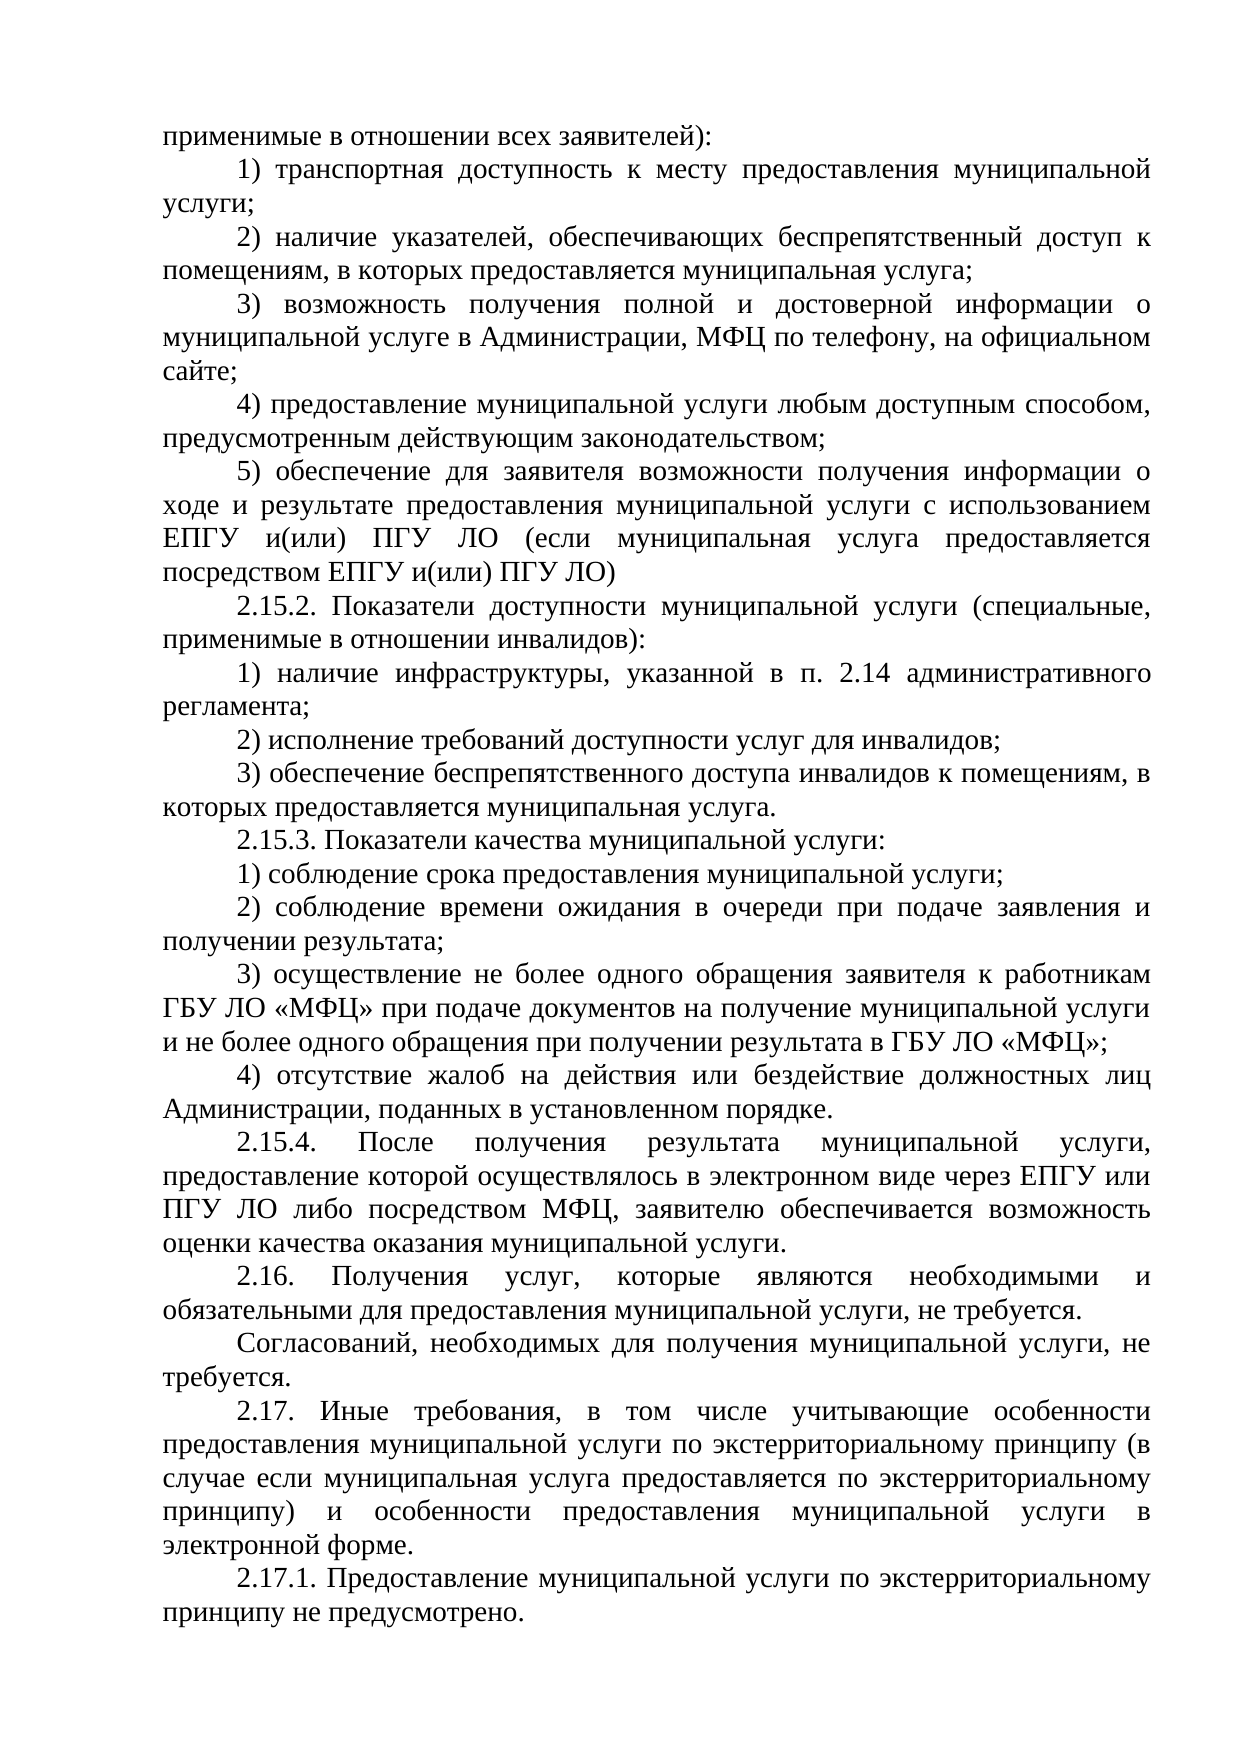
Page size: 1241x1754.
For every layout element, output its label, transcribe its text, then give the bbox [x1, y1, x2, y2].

text 2.17.1. Предоставление муниципальной услуги по экстерриториальному принципу не предусмотрено. [162, 1560, 1152, 1627]
text 3) осуществление не более одного обращения заявителя к работникам ГБУ ЛО «МФЦ» при подаче документов на получение муниципальной услуги и не более одного обращения при получении результата в ГБУ ЛО «МФЦ»; [162, 957, 1152, 1057]
text 2.15.2. Показатели доступности муниципальной услуги (специальные, применимые в отношении инвалидов): [162, 588, 1152, 655]
text 4) предоставление муниципальной услуги любым доступным способом, предусмотренным действующим законодательством; [162, 386, 1152, 453]
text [162, 118, 1152, 152]
text 2.15.3. Показатели качества муниципальной услуги: [162, 822, 1152, 856]
text 2) исполнение требований доступности услуг для инвалидов; [162, 722, 1152, 755]
text 1) наличие инфраструктуры, указанной в п. 2.14 административного регламента; [162, 655, 1152, 722]
text 3) возможность получения полной и достоверной информации о муниципальной услуге в Администрации, МФЦ по телефону, на официальном сайте; [162, 286, 1152, 386]
text 2) соблюдение времени ожидания в очереди при подаче заявления и получении результата; [162, 889, 1152, 957]
text 4) отсутствие жалоб на действия или бездействие должностных лиц Администрации, поданных в установленном порядке. [162, 1057, 1152, 1124]
text 1) транспортная доступность к месту предоставления муниципальной услуги; [162, 152, 1152, 219]
text 2.16. Получения услуг, которые являются необходимыми и обязательными для предоставления муниципальной услуги, не требуется. [162, 1258, 1152, 1326]
text 1) соблюдение срока предоставления муниципальной услуги; [162, 856, 1152, 889]
text 2) наличие указателей, обеспечивающих беспрепятственный доступ к помещениям, в которых предоставляется муниципальная услуга; [162, 219, 1152, 286]
text 3) обеспечение беспрепятственного доступа инвалидов к помещениям, в которых предоставляется муниципальная услуга. [162, 755, 1152, 822]
text 2.15.4. После получения результата муниципальной услуги, предоставление которой осуществлялось в электронном виде через ЕПГУ или ПГУ ЛО либо посредством МФЦ, заявителю обеспечивается возможность оценки качества оказания муниципальной услуги. [162, 1124, 1152, 1258]
text 2.17. Иные требования, в том числе учитывающие особенности предоставления муниципальной услуги по экстерриториальному принципу (в случае если муниципальная услуга предоставляется по экстерриториальному принципу) и особенности предоставления муниципальной услуги в электронной форме. [162, 1393, 1152, 1560]
text 5) обеспечение для заявителя возможности получения информации о ходе и результате предоставления муниципальной услуги с использованием ЕПГУ и(или) ПГУ ЛО (если муниципальная услуга предоставляется посредством ЕПГУ и(или) ПГУ ЛО) [162, 453, 1152, 588]
text Согласований, необходимых для получения муниципальной услуги, не требуется. [162, 1326, 1152, 1393]
